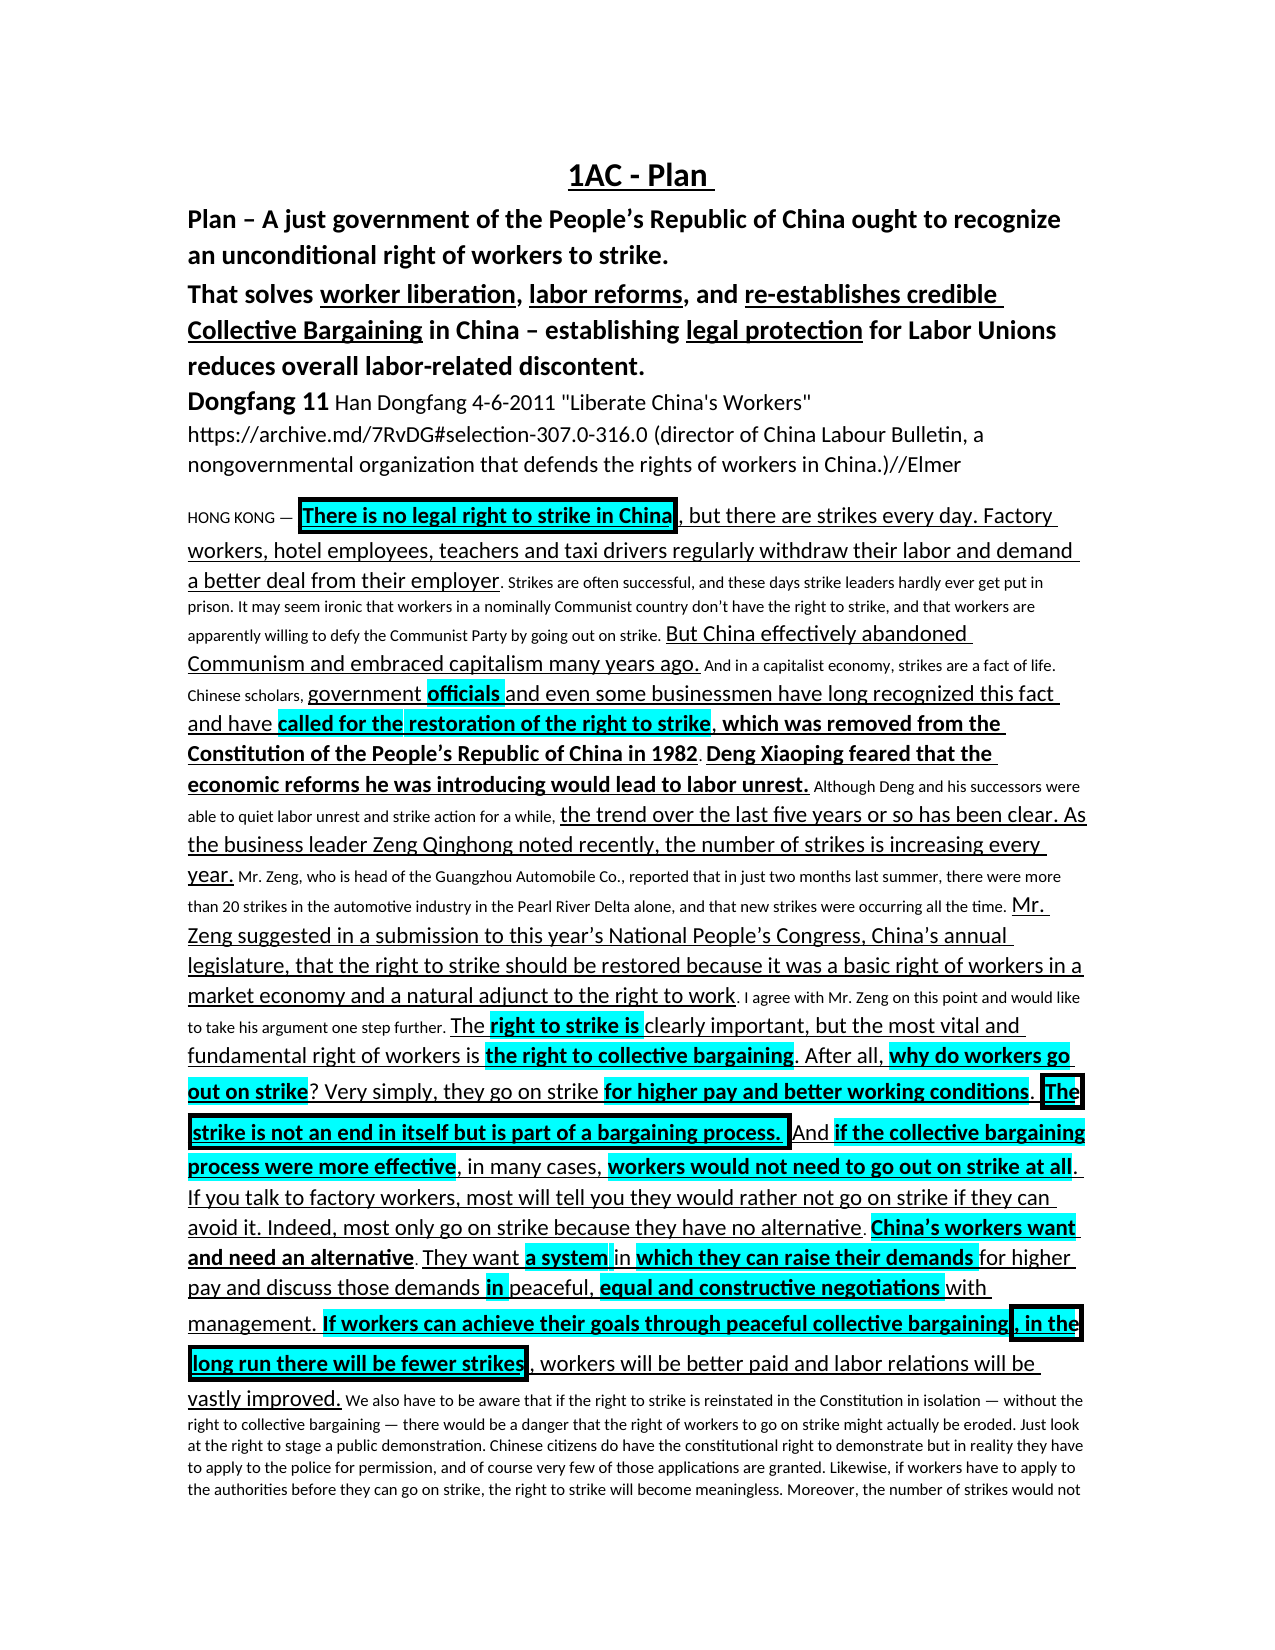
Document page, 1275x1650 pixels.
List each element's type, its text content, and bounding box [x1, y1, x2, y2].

subtitle Plan – A just government of the People’s Republic of China ought to recognize an unconditional right of workers to strike. [187, 202, 1087, 271]
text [187, 497, 1087, 1500]
subtitle That solves worker liberation, labor reforms, and re-establishes credible Collective Bargaining in China – establishing legal protection for Labor Unions reduces overall labor-related discontent. [187, 278, 1087, 382]
text Dongfang 11 Han Dongfang 4-6-2011 "Liberate China's Workers" https://archive.md/7RvDG#selection-307.0-316.0 (director of China Labour Bulletin, a nongovernmental organization that defends the rights of workers in China.)//Elmer [187, 384, 1087, 478]
subtitle 1AC - Plan [187, 154, 1087, 195]
